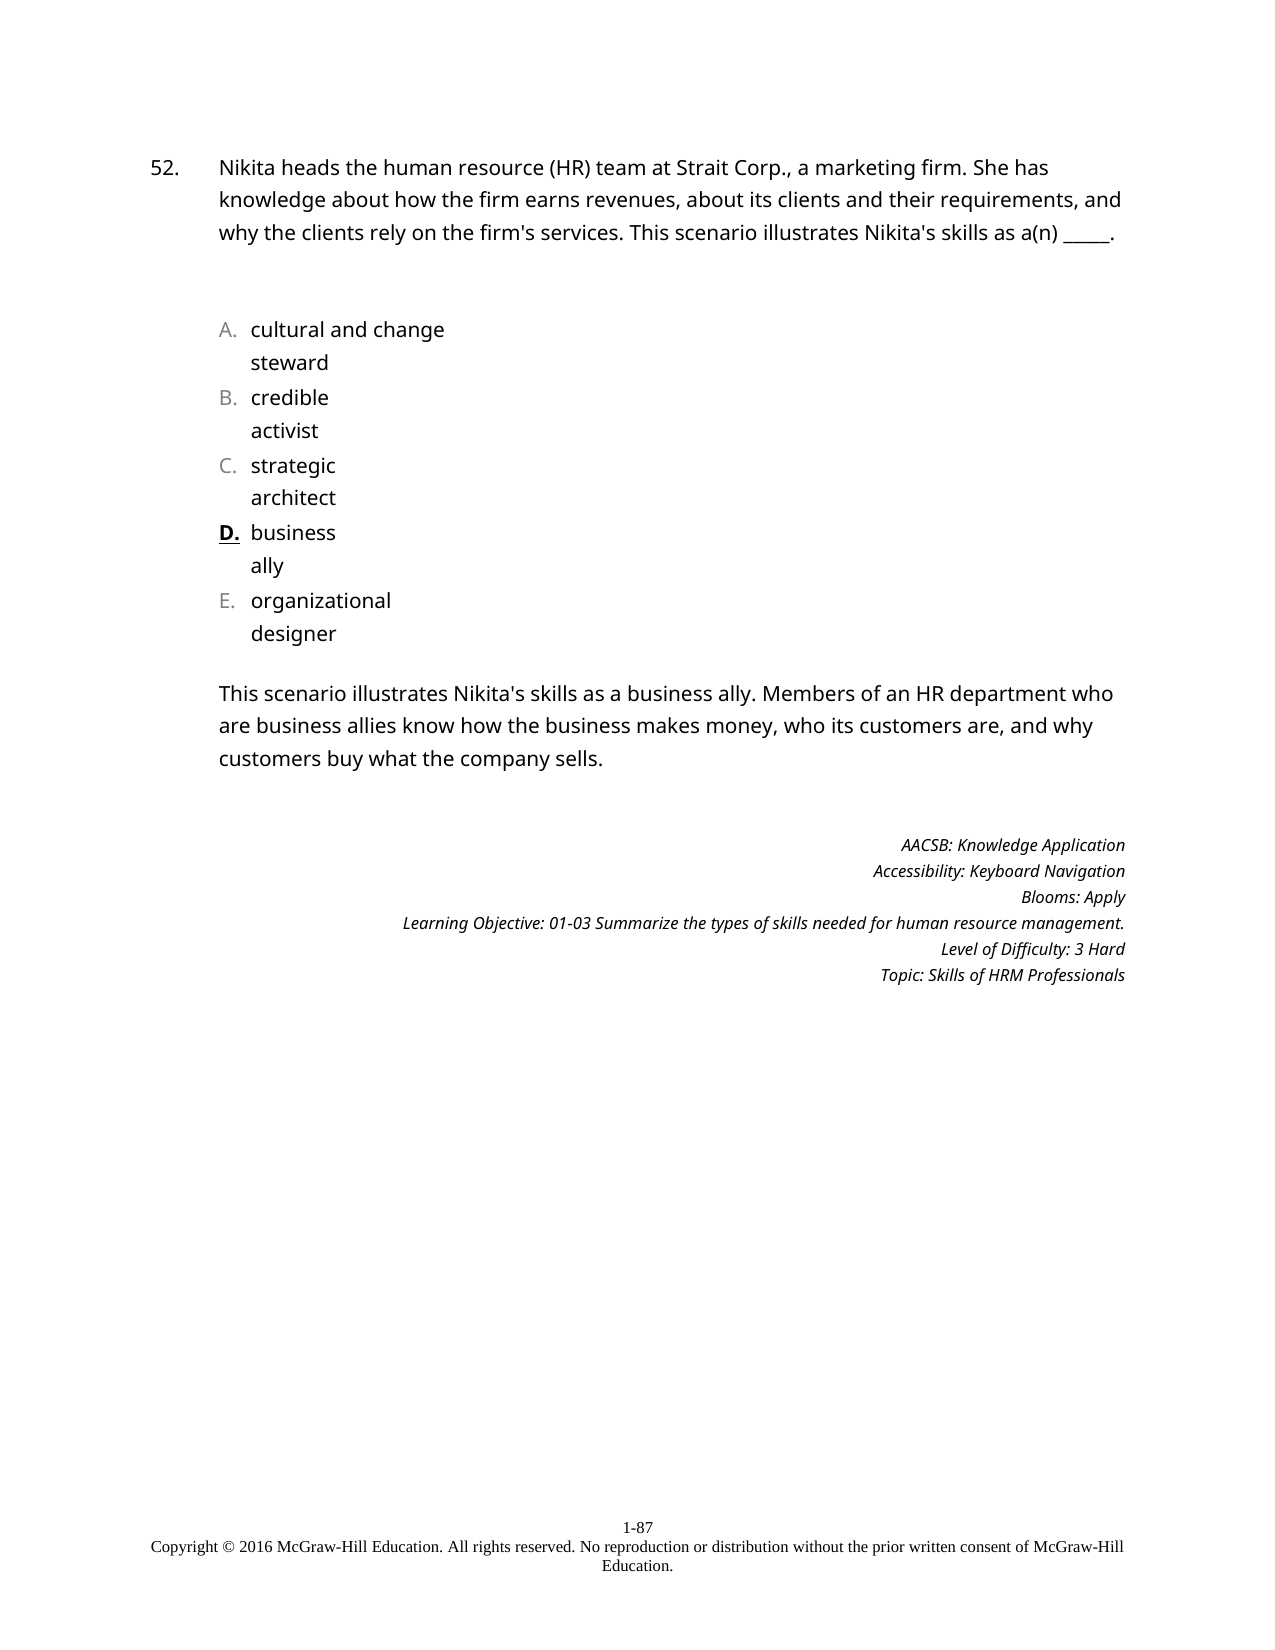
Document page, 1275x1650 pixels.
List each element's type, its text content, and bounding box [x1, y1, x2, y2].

table_header AACSB: Knowledge Application Accessibility: Keyboard Navigation Blooms: Apply Learning Objective: 01-03 Summarize the types of skills needed for human resource management. Level of Difficulty: 3 Hard Topic: Skills of HRM Professionals [150, 833, 1125, 1022]
table_header 52. [150, 153, 218, 804]
table_header Nikita heads the human resource (HR) team at Strait Corp., a marketing firm. She has knowledge about how the firm earns revenues, about its clients and their requirements, and why the clients rely on the firm's services. This scenario illustrates Nikita's skills as a(n) _____. This scenario illustrates Nikita's skills as a business ally. Members of an HR department who are business allies know how the business makes money, who its customers are, and why customers buy what the company sells. [219, 153, 1125, 804]
